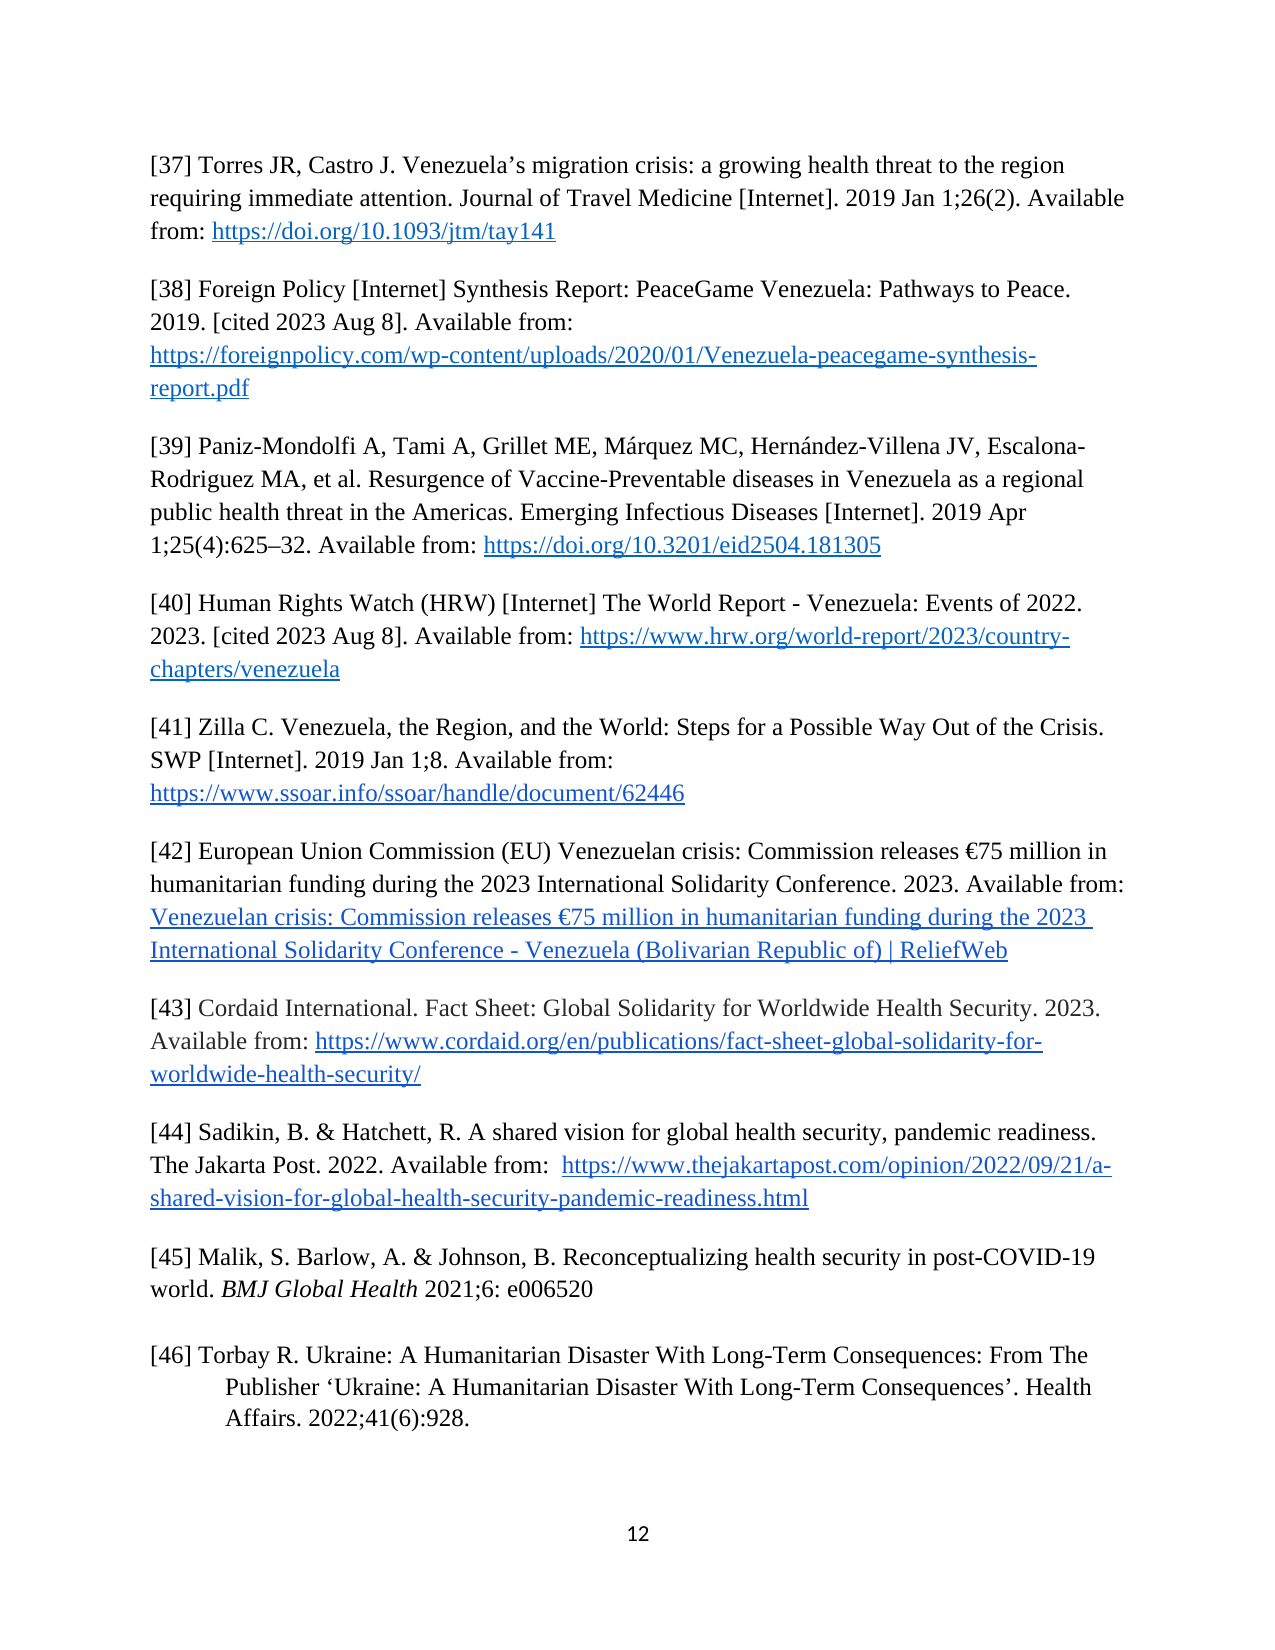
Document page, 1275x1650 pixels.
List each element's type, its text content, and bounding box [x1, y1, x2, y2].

text [44] Sadikin, B. & Hatchett, R. A shared vision for global health security, pandemic readiness. The Jakarta Post. 2022. Available from: https://www.thejakartapost.com/opinion/2022/09/21/a-shared-vision-for-global-health-security-pandemic-readiness.html [150, 1117, 1125, 1212]
text [41] Zilla C. Venezuela, the Region, and the World: Steps for a Possible Way Out of the Crisis. SWP [Internet]. 2019 Jan 1;8. Available from: https://www.ssoar.info/ssoar/handle/document/62446 [150, 712, 1125, 807]
text [42] European Union Commission (EU) Venezuelan crisis: Commission releases €75 million in humanitarian funding during the 2023 International Solidarity Conference. 2023. Available from: Venezuelan crisis: Commission releases €75 million in humanitarian funding during the 2023 International Solidarity Conference - Venezuela (Bolivarian Republic of) | ReliefWeb [150, 836, 1125, 964]
text [46] Torbay R. Ukraine: A Humanitarian Disaster With Long-Term Consequences: From The Publisher ‘Ukraine: A Humanitarian Disaster With Long-Term Consequences’. Health Affairs. 2022;41(6):928. [150, 1341, 1125, 1431]
text [37] Torres JR, Castro J. Venezuela’s migration crisis: a growing health threat to the region requiring immediate attention. Journal of Travel Medicine [Internet]. 2019 Jan 1;26(2). Available from: https://doi.org/10.1093/jtm/tay141 [150, 150, 1125, 245]
text [39] Paniz-Mondolfi A, Tami A, Grillet ME, Márquez MC, Hernández-Villena JV, Escalona-Rodriguez MA, et al. Resurgence of Vaccine-Preventable diseases in Venezuela as a regional public health threat in the Americas. Emerging Infectious Diseases [Internet]. 2019 Apr 1;25(4):625–32. Available from: https://doi.org/10.3201/eid2504.181305 [150, 431, 1125, 559]
text [38] Foreign Policy [Internet] Synthesis Report: PeaceGame Venezuela: Pathways to Peace. 2019. [cited 2023 Aug 8]. Available from: https://foreignpolicy.com/wp-content/uploads/2020/01/Venezuela-peacegame-synthesis-report.pdf [150, 274, 1125, 402]
text [45] Malik, S. Barlow, A. & Johnson, B. Reconceptualizing health security in post-COVID-19 world. BMJ Global Health 2021;6: e006520 [150, 1242, 1125, 1303]
text [40] Human Rights Watch (HRW) [Internet] The World Report - Venezuela: Events of 2022. 2023. [cited 2023 Aug 8]. Available from: https://www.hrw.org/world-report/2023/country-chapters/venezuela [150, 588, 1125, 683]
text [43] Cordaid International. Fact Sheet: Global Solidarity for Worldwide Health Security. 2023. Available from: https://www.cordaid.org/en/publications/fact-sheet-global-solidarity-for-worldwide-health-security/ [150, 993, 1125, 1088]
